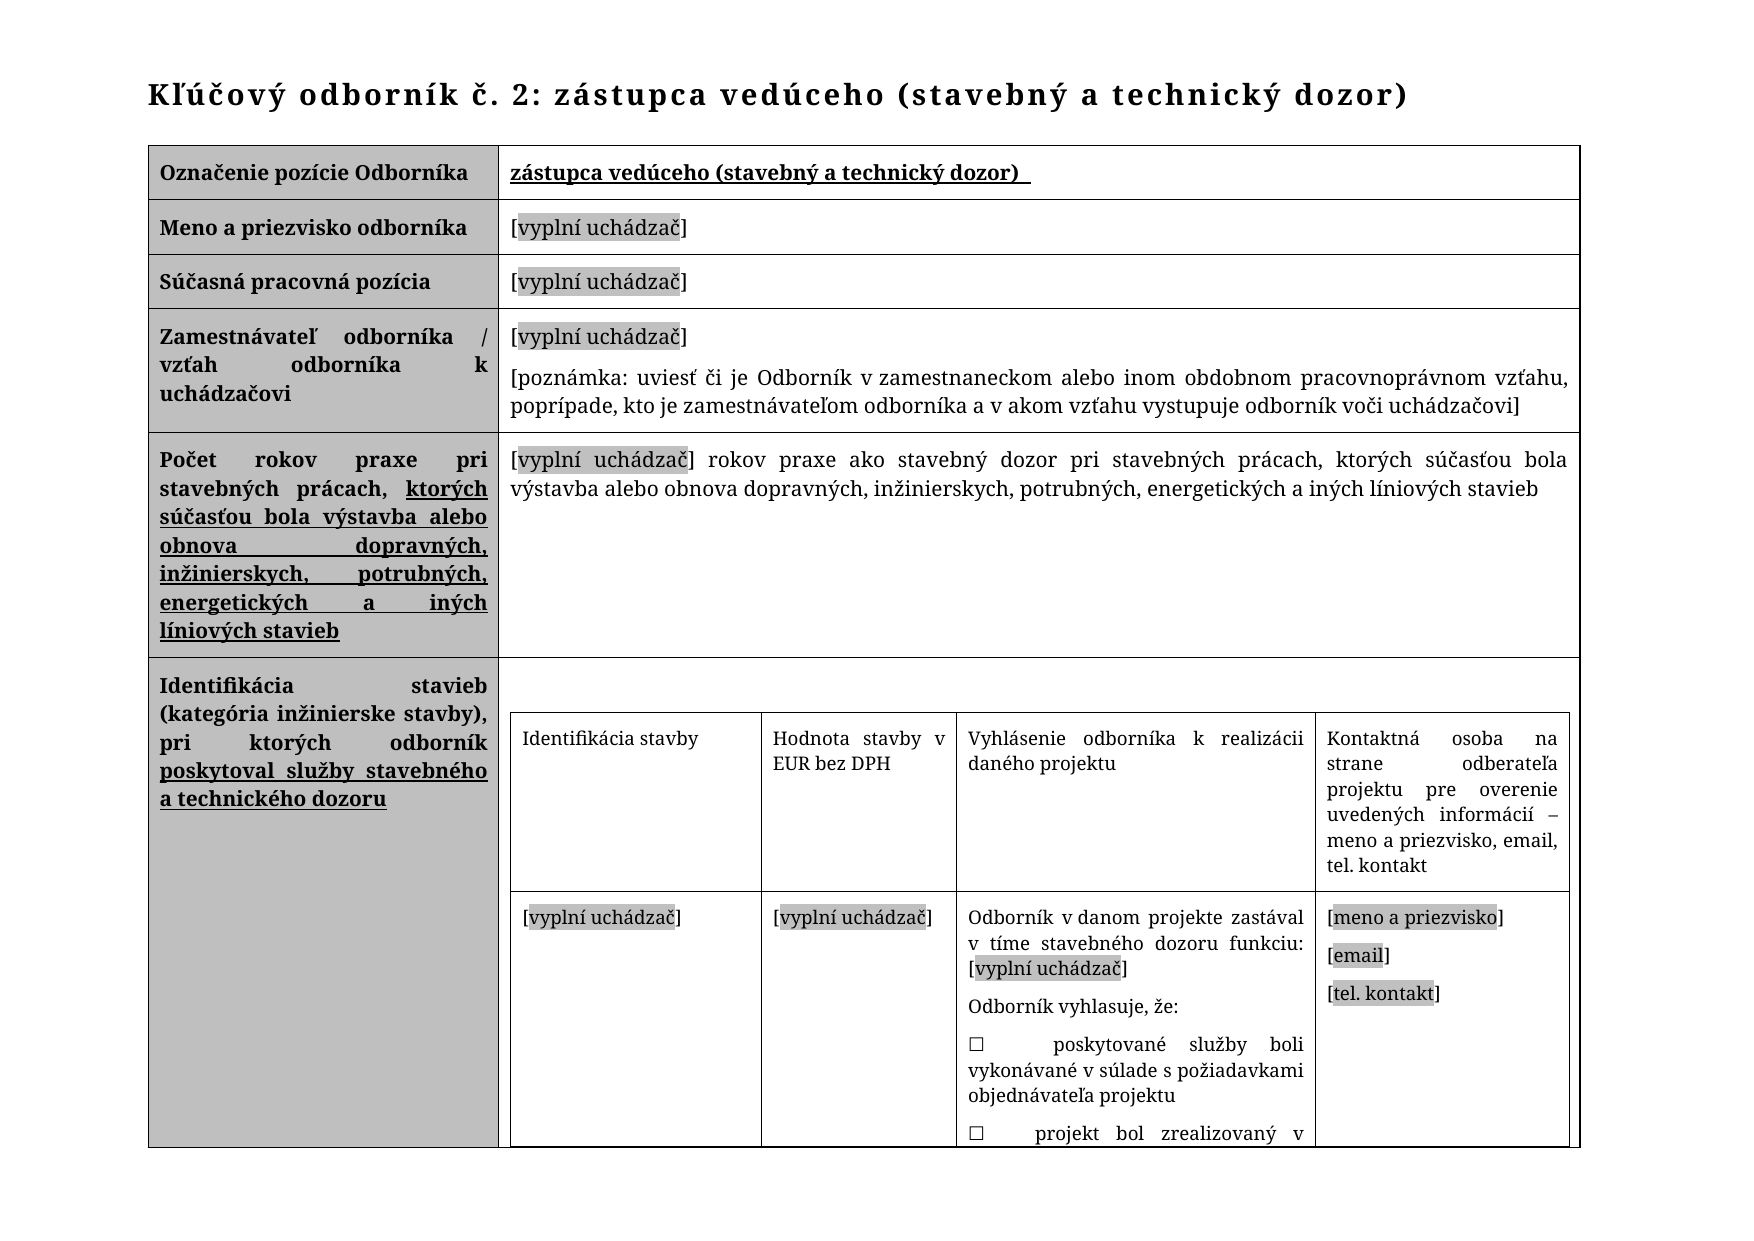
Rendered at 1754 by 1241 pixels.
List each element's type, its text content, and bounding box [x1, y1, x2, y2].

table_cell Zamestnávateľ odborníka / vzťah odborníka k uchádzačovi [149, 309, 498, 432]
table_header zástupca vedúceho (stavebný a technický dozor) [499, 146, 1579, 199]
text Kľúčový odborník č. 2: zástupca vedúceho (stavebný a technický dozor) [148, 74, 1606, 113]
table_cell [149, 658, 498, 1147]
table_header Označenie pozície Odborníka [149, 146, 498, 199]
table_cell Meno a priezvisko odborníka [149, 200, 498, 254]
table_cell Počet rokov praxe pri stavebných prácach, ktorých súčasťou bola výstavba alebo obnova dopravných, inžinierskych, potrubných, energetických a iných líniových stavieb [149, 433, 498, 657]
table_cell [vyplní uchádzač] [499, 200, 1579, 254]
table_cell [vyplní uchádzač] [poznámka: uviesť či je Odborník v zamestnaneckom alebo inom obdobnom pracovnoprávnom vzťahu, poprípade, kto je zamestnávateľom odborníka a v akom vzťahu vystupuje odborník voči uchádzačovi] [499, 309, 1579, 432]
table_cell [vyplní uchádzač] [499, 255, 1579, 308]
table_cell [499, 658, 1579, 1147]
table_cell [vyplní uchádzač] rokov praxe ako stavebný dozor pri stavebných prácach, ktorých súčasťou bola výstavba alebo obnova dopravných, inžinierskych, potrubných, energetických a iných líniových stavieb [499, 433, 1579, 657]
table_cell Súčasná pracovná pozícia [149, 255, 498, 308]
